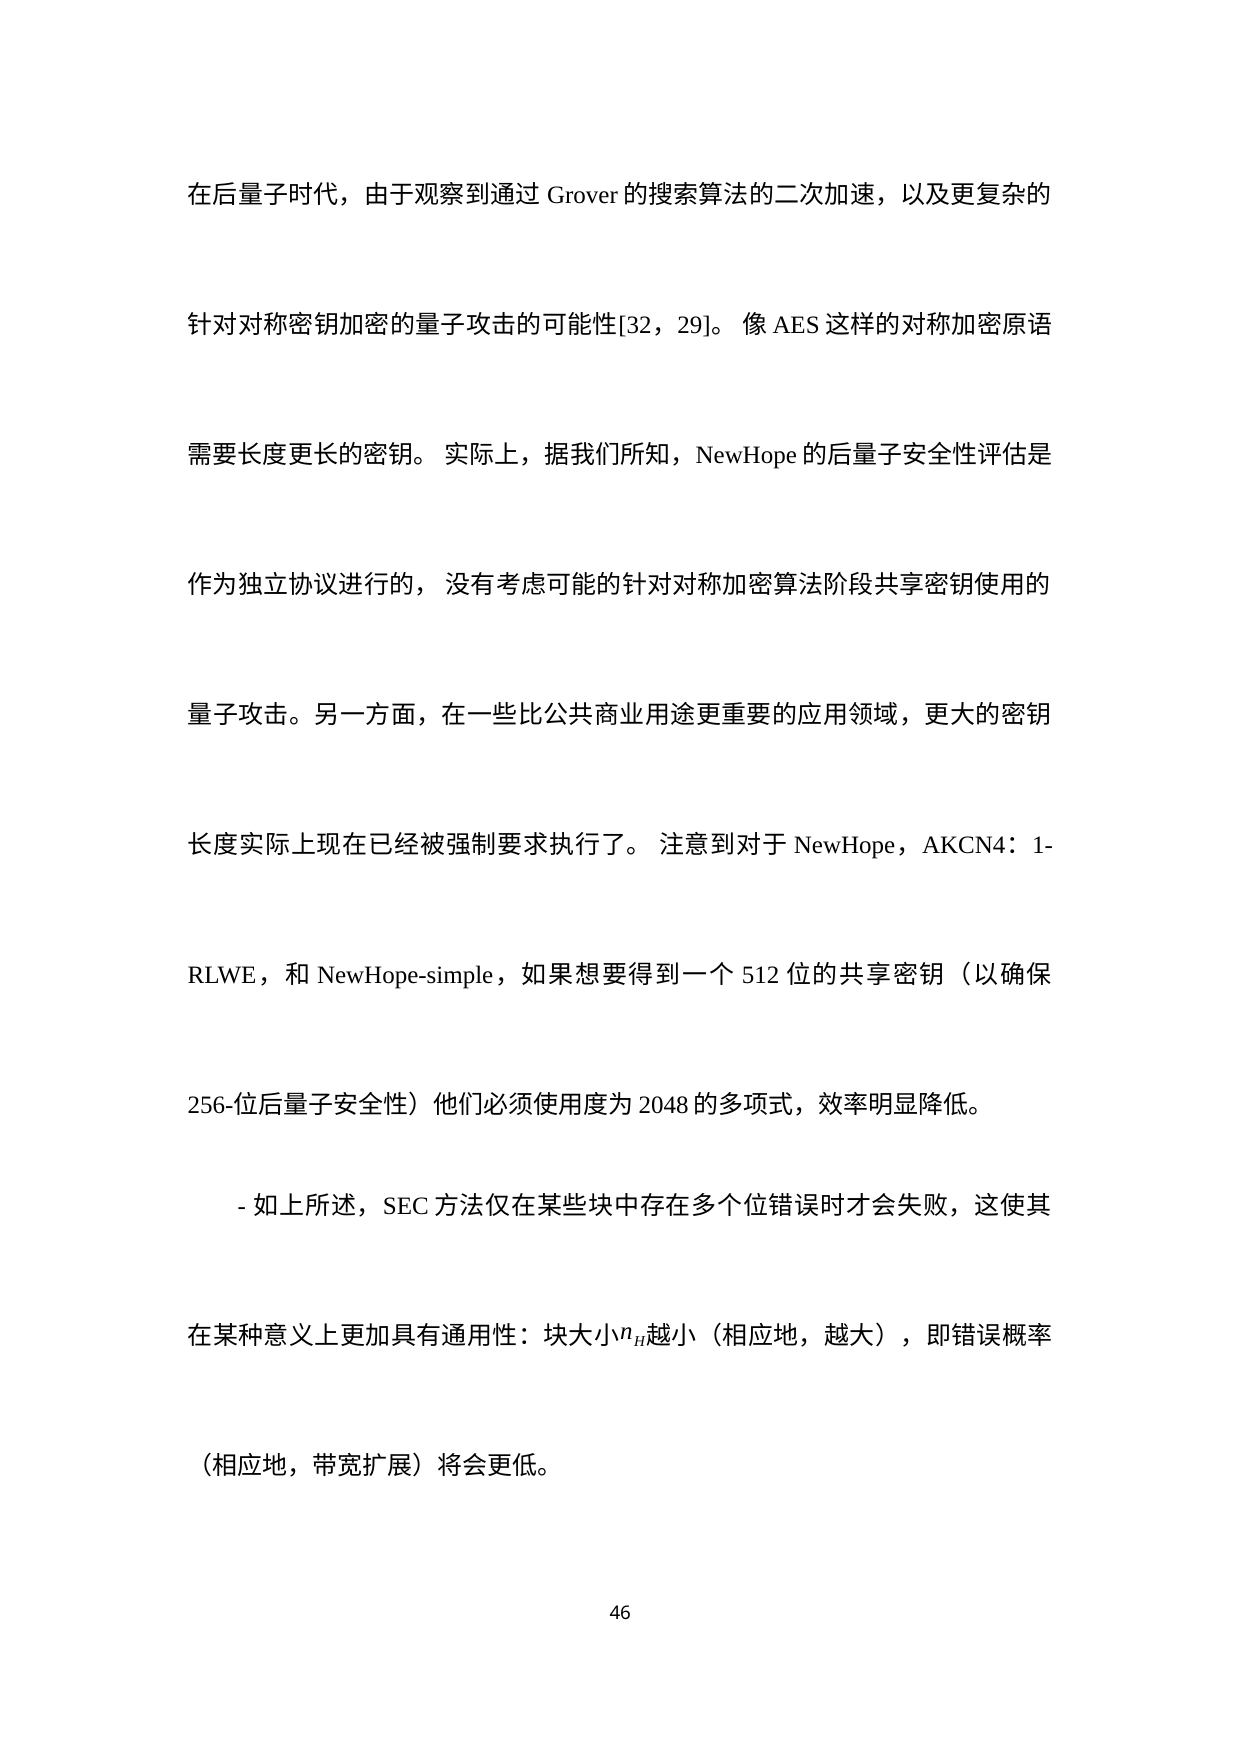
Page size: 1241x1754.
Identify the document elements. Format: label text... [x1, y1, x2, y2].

text - 如上所述，SEC方法仅在某些块中存在多个位错误时才会失败，这使其在某种意义上更加具有通用性：块大小越小（相应地，越大），即错误概率（相应地，带宽扩展）将会更低。 [187, 1171, 1053, 1496]
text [187, 160, 1053, 1135]
